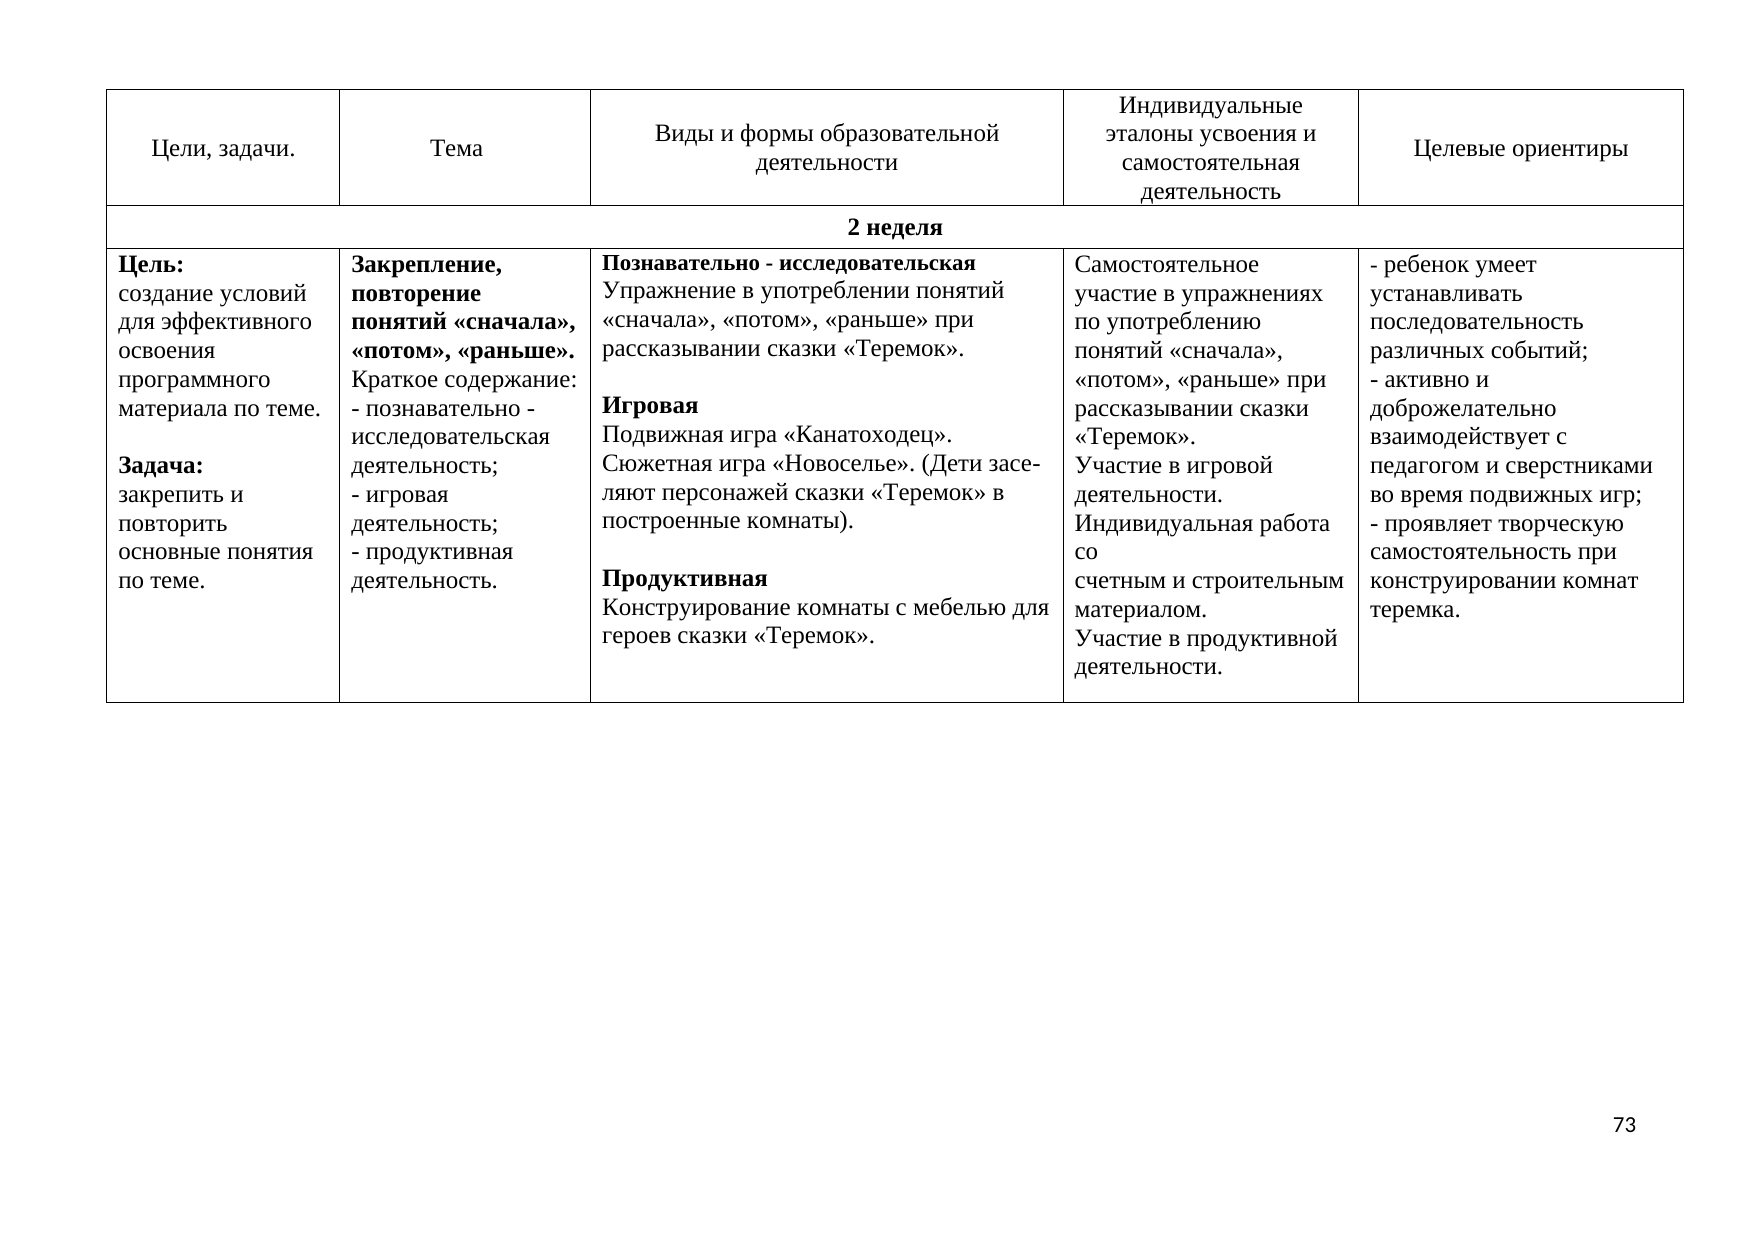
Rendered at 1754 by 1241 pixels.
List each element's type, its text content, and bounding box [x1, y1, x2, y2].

table_cell - ребенок умеет устанавливать последовательность различных событий; - активно и доброжелательно взаимодействует с педагогом и сверстниками во время подвижных игр; - проявляет творческую самостоятельность при конструировании комнат теремка. [1359, 249, 1683, 702]
table_header Тема [340, 90, 590, 205]
table_cell Закрепление, повторение понятий «сначала», «потом», «раньше». Краткое содержание: - познавательно - исследовательская деятельность; - игровая деятельность; - продуктивная деятельность. [340, 249, 590, 702]
table_header Виды и формы образовательной деятельности [591, 90, 1063, 205]
table_header Индивидуальные эталоны усвоения и самостоятельная деятельность [1064, 90, 1358, 205]
table_cell Самостоятельное участие в упражнениях по употреблению понятий «сначала», «потом», «раньше» при рассказывании сказки «Теремок». Участие в игровой деятельности. Индивидуальная работа со счетным и строительным материалом. Участие в продуктивной деятельности. [1064, 249, 1358, 702]
table_header Цели, задачи. [107, 90, 339, 205]
table_cell Цель: создание условий для эффективного освоения программного материала по теме. Задача: закрепить и повторить основные понятия по теме. [107, 249, 339, 702]
table_cell 2 неделя [107, 206, 1683, 248]
table_cell Познавательно - исследовательская Упражнение в употреблении понятий «сначала», «потом», «раньше» при рассказывании сказки «Теремок». Игровая Подвижная игра «Канатоходец». Сюжетная игра «Новоселье». (Дети заселяют персонажей сказки «Теремок» в построенные комнаты). Продуктивная Конструирование комнаты с мебелью для героев сказки «Теремок». [591, 249, 1063, 702]
table_header Целевые ориентиры [1359, 90, 1683, 205]
